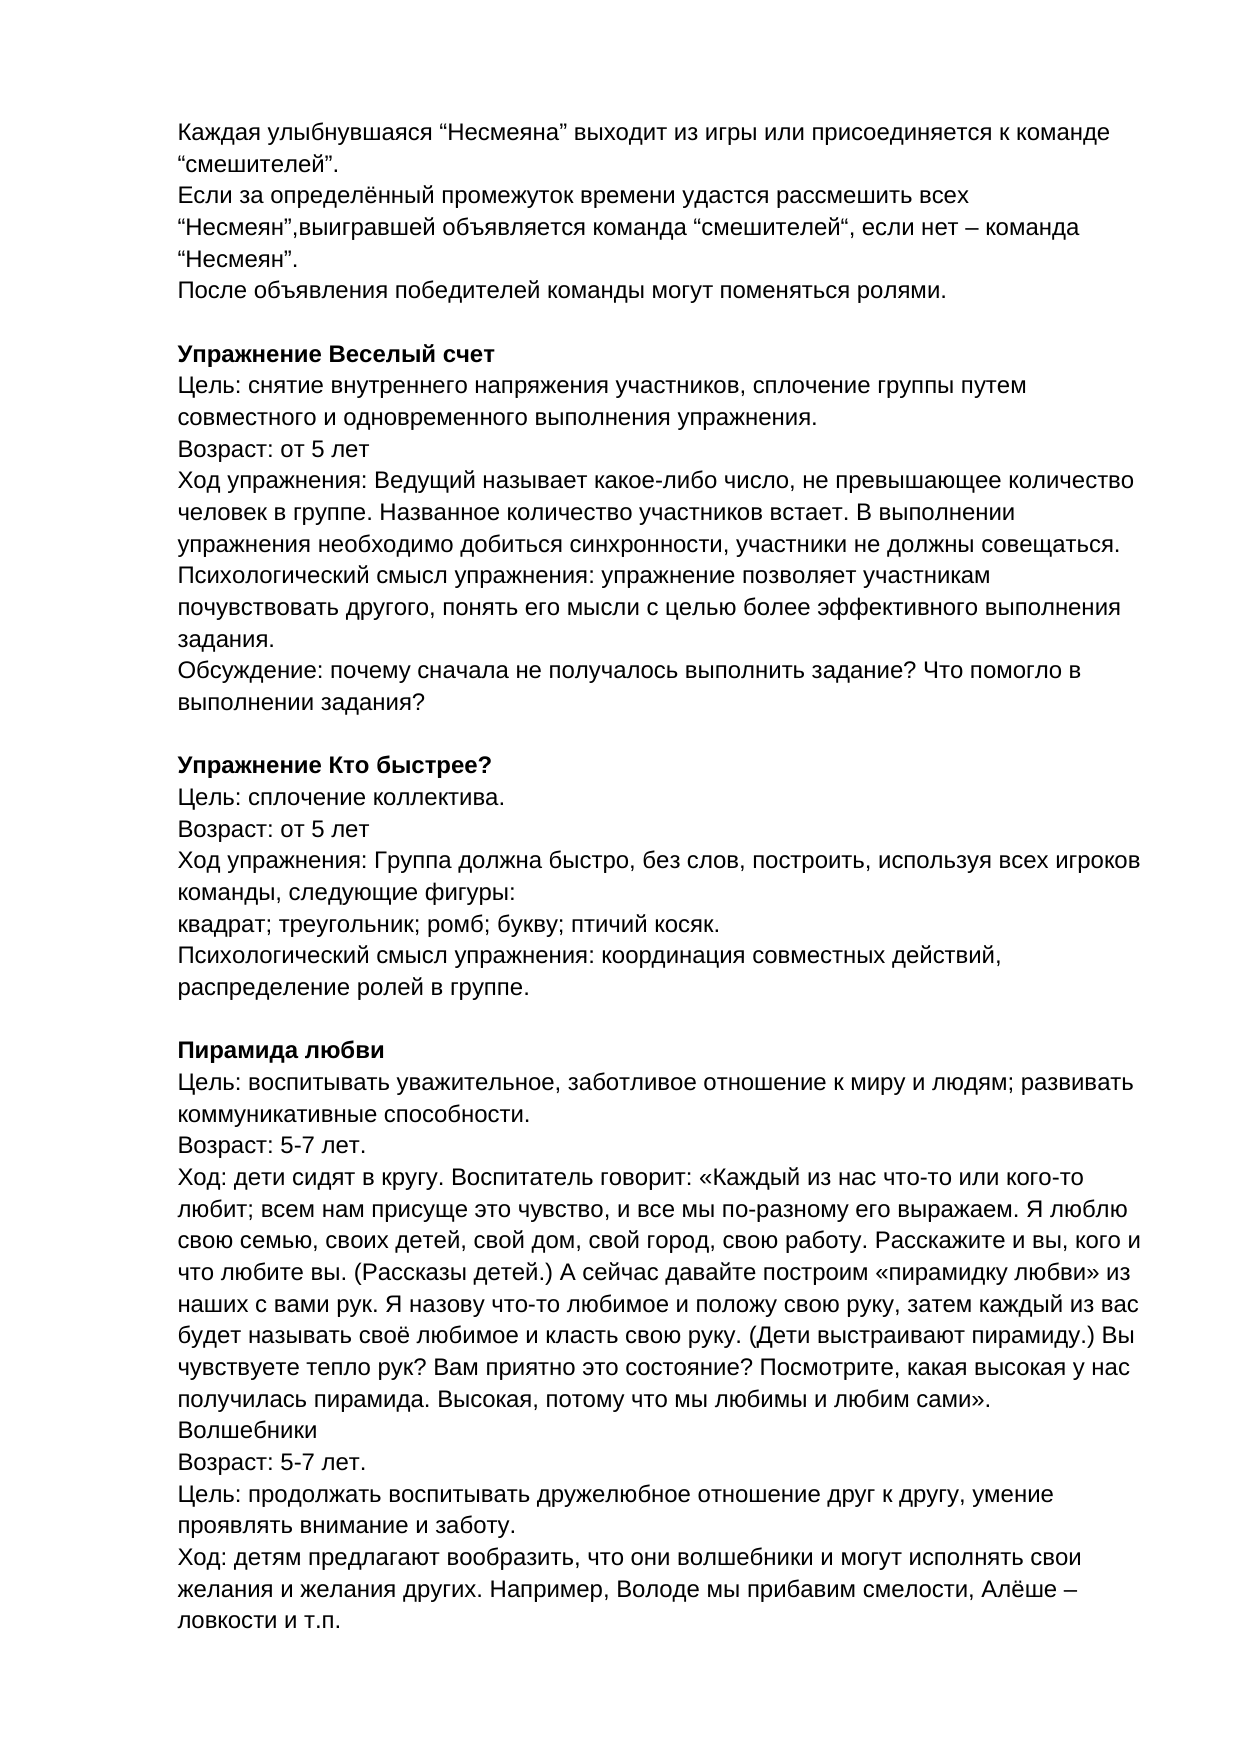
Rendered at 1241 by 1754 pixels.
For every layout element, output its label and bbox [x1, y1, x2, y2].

text [177, 118, 1152, 1634]
